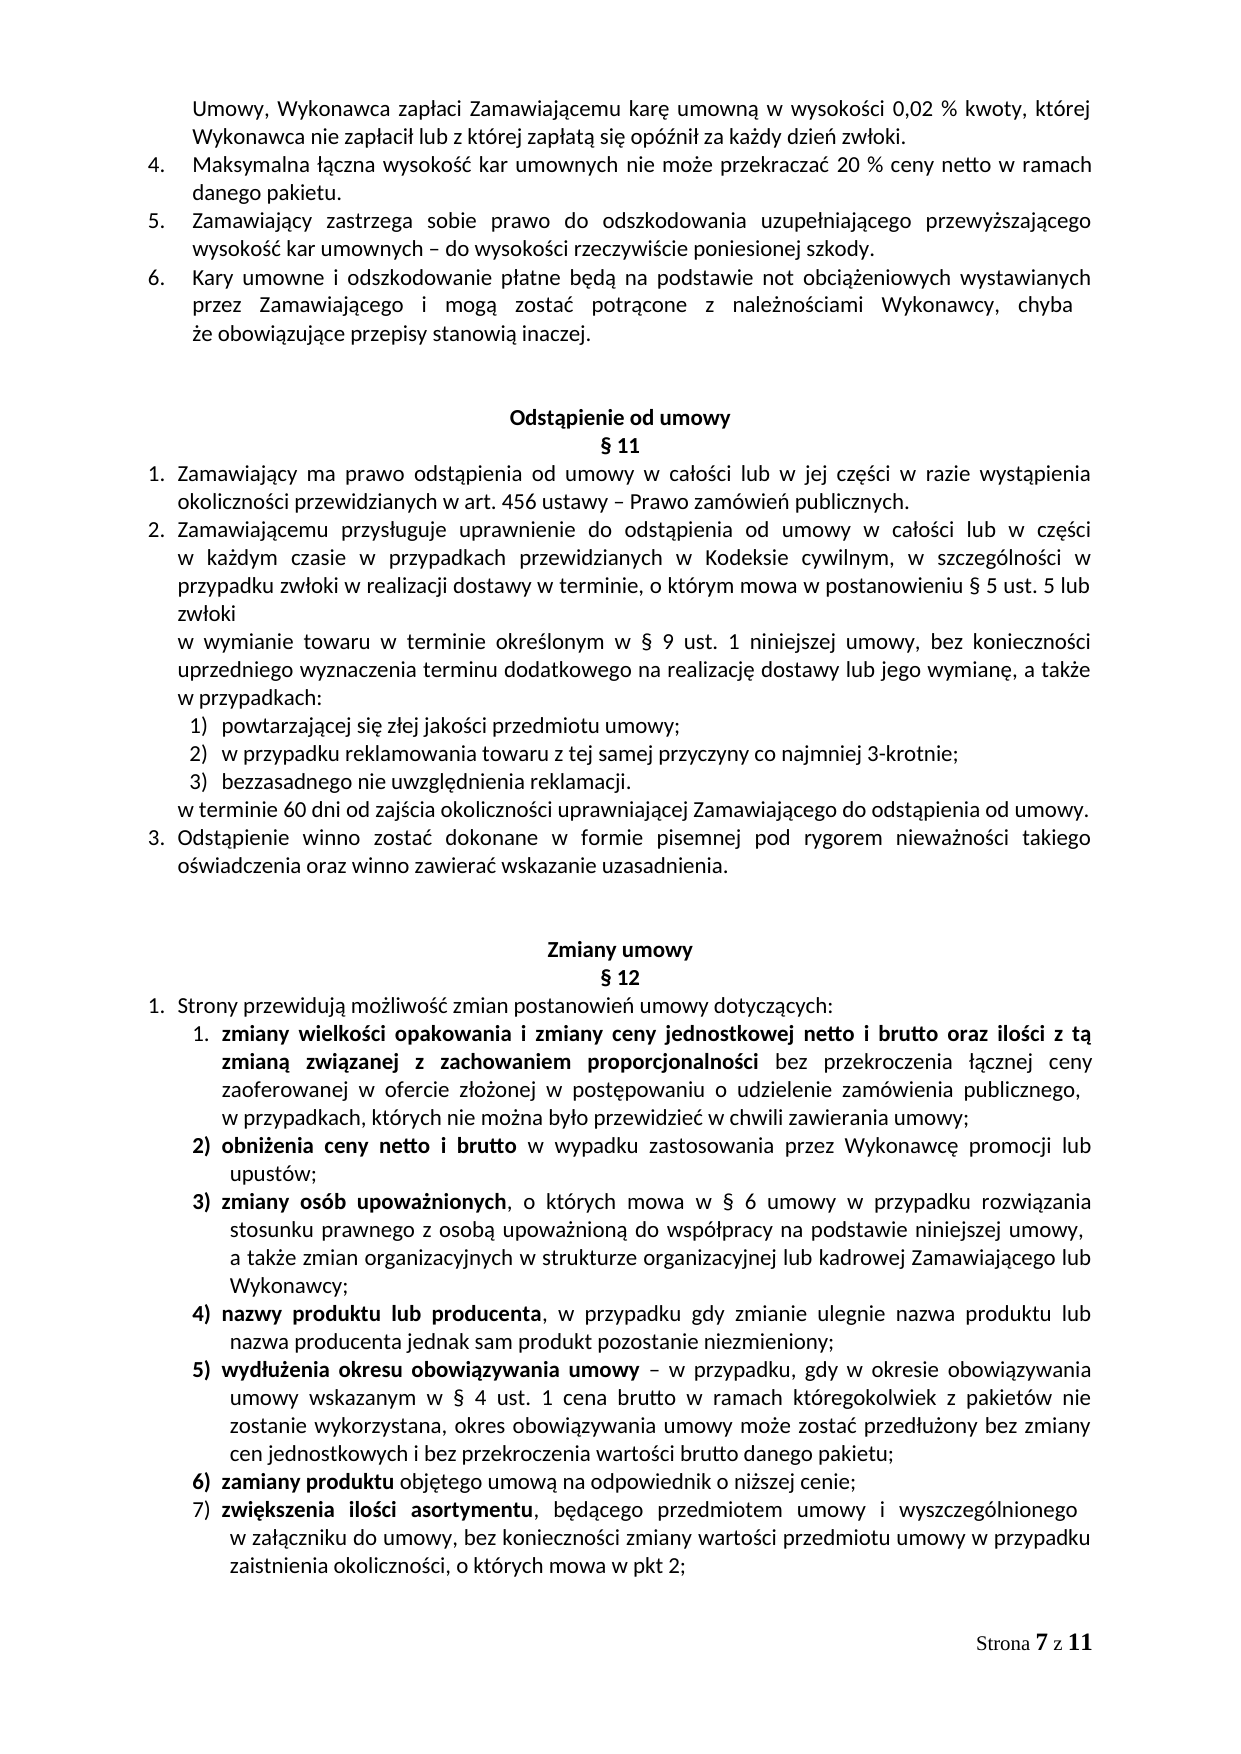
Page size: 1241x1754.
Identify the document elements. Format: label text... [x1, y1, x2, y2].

list wydłużenia okresu obowiązywania umowy – w przypadku, gdy w okresie obowiązywania umowy wskazanym w § 4 ust. 1 cena brutto w ramach któregokolwiek z pakietów nie zostanie wykorzystana, okres obowiązywania umowy może zostać przedłużony bez zmiany cen jednostkowych i bez przekroczenia wartości brutto danego pakietu; [192, 1355, 1092, 1467]
text Zmiany umowy [148, 935, 1092, 963]
list Zamawiający ma prawo odstąpienia od umowy w całości lub w jej części w razie wystąpienia okoliczności przewidzianych w art. 456 ustawy – Prawo zamówień publicznych. [148, 459, 1092, 515]
list Zamawiającemu przysługuje uprawnienie do odstąpienia od umowy w całości lub w części w każdym czasie w przypadkach przewidzianych w Kodeksie cywilnym, w szczególności w przypadku zwłoki w realizacji dostawy w terminie, o którym mowa w postanowieniu § 5 ust. 5 lub zwłoki w wymianie towaru w terminie określonym w § 9 ust. 1 niniejszej umowy, bez konieczności uprzedniego wyznaczenia terminu dodatkowego na realizację dostawy lub jego wymianę, a także w przypadkach: [148, 515, 1092, 711]
list Strony przewidują możliwość zmian postanowień umowy dotyczących: [148, 991, 1092, 1019]
text § 11 [148, 431, 1092, 459]
list w przypadku reklamowania towaru z tej samej przyczyny co najmniej 3-krotnie; [189, 739, 1092, 767]
list nazwy produktu lub producenta, w przypadku gdy zmianie ulegnie nazwa produktu lub nazwa producenta jednak sam produkt pozostanie niezmieniony; [192, 1299, 1092, 1355]
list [148, 94, 1092, 151]
list Maksymalna łączna wysokość kar umownych nie może przekraczać 20 % ceny netto w ramach danego pakietu. [148, 151, 1092, 207]
list powtarzającej się złej jakości przedmiotu umowy; [189, 711, 1092, 739]
list obniżenia ceny netto i brutto w wypadku zastosowania przez Wykonawcę promocji lub upustów; [192, 1131, 1092, 1187]
list zamiany produktu objętego umową na odpowiednik o niższej cenie; [192, 1467, 1092, 1496]
list zmiany osób upoważnionych, o których mowa w § 6 umowy w przypadku rozwiązania stosunku prawnego z osobą upoważnioną do współpracy na podstawie niniejszej umowy, a także zmian organizacyjnych w strukturze organizacyjnej lub kadrowej Zamawiającego lub Wykonawcy; [192, 1187, 1092, 1299]
text w terminie 60 dni od zajścia okoliczności uprawniającej Zamawiającego do odstąpienia od umowy. [177, 795, 1092, 823]
list Zamawiający zastrzega sobie prawo do odszkodowania uzupełniającego przewyższającego wysokość kar umownych – do wysokości rzeczywiście poniesionej szkody. [148, 207, 1092, 263]
text § 12 [148, 963, 1092, 991]
list zwiększenia ilości asortymentu, będącego przedmiotem umowy i wyszczególnionego w załączniku do umowy, bez konieczności zmiany wartości przedmiotu umowy w przypadku zaistnienia okoliczności, o których mowa w pkt 2; [192, 1496, 1092, 1579]
list Kary umowne i odszkodowanie płatne będą na podstawie not obciążeniowych wystawianych przez Zamawiającego i mogą zostać potrącone z należnościami Wykonawcy, chyba że obowiązujące przepisy stanowią inaczej. [148, 263, 1092, 347]
list zmiany wielkości opakowania i zmiany ceny jednostkowej netto i brutto oraz ilości z tą zmianą związanej z zachowaniem proporcjonalności bez przekroczenia łącznej ceny zaoferowanej w ofercie złożonej w postępowaniu o udzielenie zamówienia publicznego, w przypadkach, których nie można było przewidzieć w chwili zawierania umowy; [192, 1019, 1092, 1131]
list Odstąpienie winno zostać dokonane w formie pisemnej pod rygorem nieważności takiego oświadczenia oraz winno zawierać wskazanie uzasadnienia. [148, 823, 1092, 879]
list bezzasadnego nie uwzględnienia reklamacji. [189, 767, 1092, 795]
text Odstąpienie od umowy [148, 403, 1092, 431]
